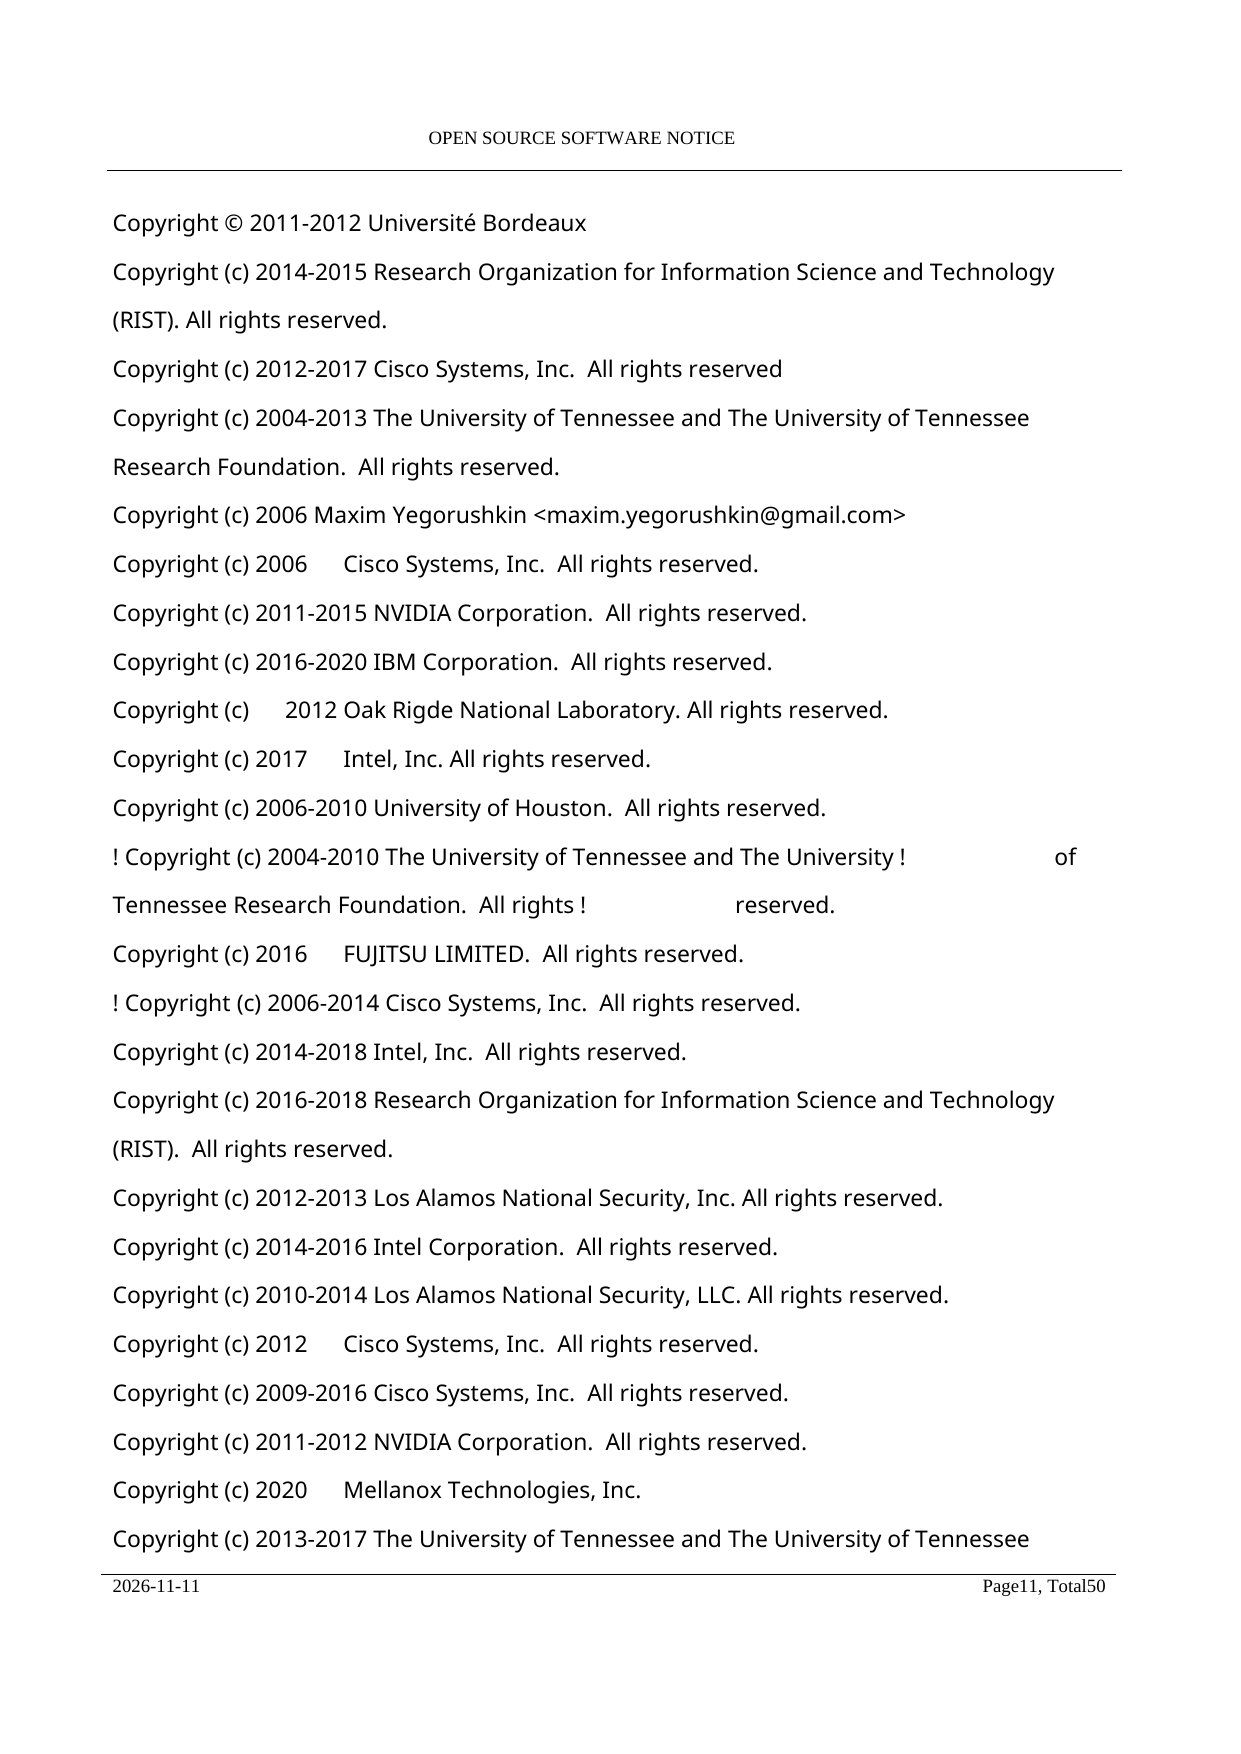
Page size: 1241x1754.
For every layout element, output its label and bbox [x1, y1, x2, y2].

text [112, 206, 1128, 1555]
